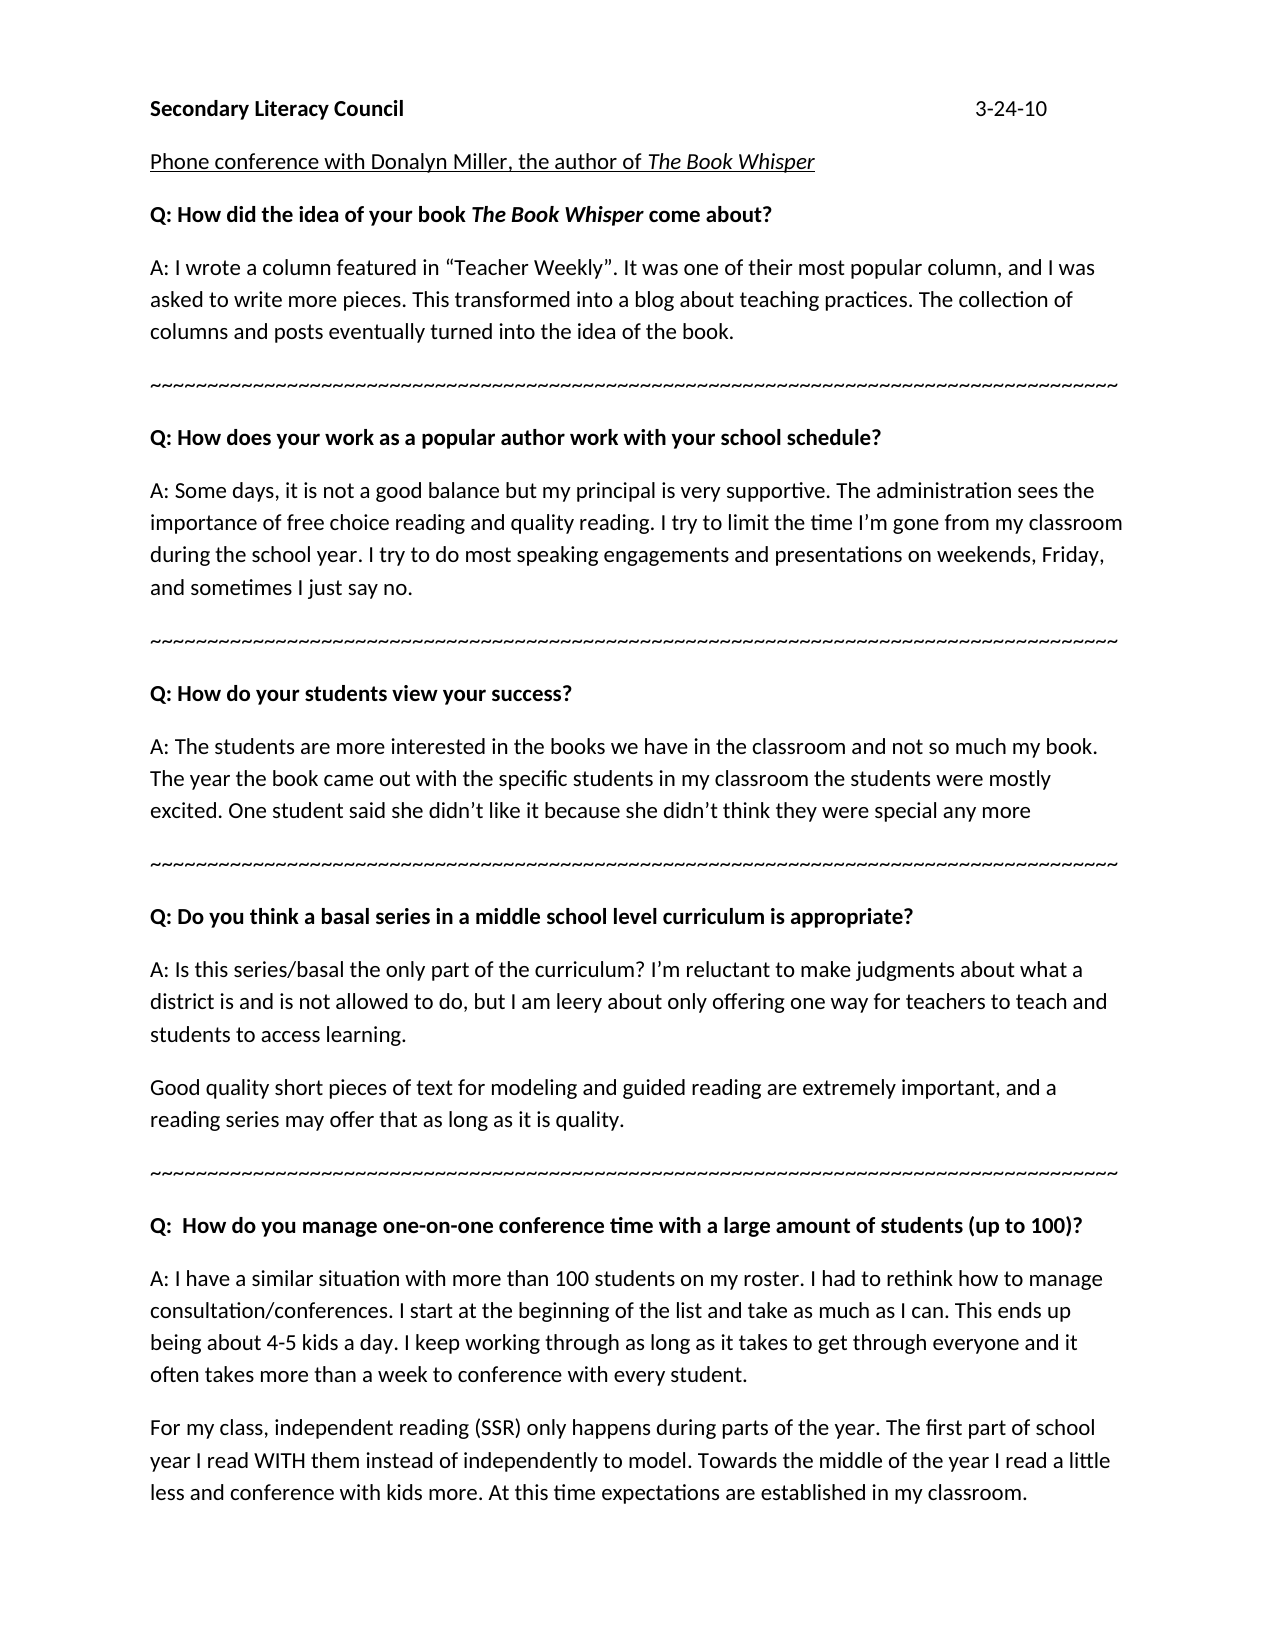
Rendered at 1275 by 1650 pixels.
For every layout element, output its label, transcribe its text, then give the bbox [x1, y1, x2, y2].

text Q: How did the idea of your book The Book Whisper come about? [150, 200, 1125, 228]
text Q: Do you think a basal series in a middle school level curriculum is appropriate? [150, 902, 1125, 930]
text ~~~~~~~~~~~~~~~~~~~~~~~~~~~~~~~~~~~~~~~~~~~~~~~~~~~~~~~~~~~~~~~~~~~~~~~~~~~~~~~~~~~~~ [150, 849, 1125, 877]
text Secondary Literacy Council 3-24-10 [150, 94, 1125, 122]
text Q: How do you manage one-on-one conference time with a large amount of students (up to 100)? [150, 1211, 1125, 1239]
text A: I wrote a column featured in “Teacher Weekly”. It was one of their most popular column, and I was asked to write more pieces. This transformed into a blog about teaching practices. The collection of columns and posts eventually turned into the idea of the book. [150, 253, 1125, 345]
text Q: How does your work as a popular author work with your school schedule? [150, 423, 1125, 451]
text A: I have a similar situation with more than 100 students on my roster. I had to rethink how to manage consultation/conferences. I start at the beginning of the list and take as much as I can. This ends up being about 4-5 kids a day. I keep working through as long as it takes to get through everyone and it often takes more than a week to conference with every student. [150, 1264, 1125, 1388]
text ~~~~~~~~~~~~~~~~~~~~~~~~~~~~~~~~~~~~~~~~~~~~~~~~~~~~~~~~~~~~~~~~~~~~~~~~~~~~~~~~~~~~~ [150, 370, 1125, 398]
text A: Some days, it is not a good balance but my principal is very supportive. The administration sees the importance of free choice reading and quality reading. I try to limit the time I’m gone from my classroom during the school year. I try to do most speaking engagements and presentations on weekends, Friday, and sometimes I just say no. [150, 476, 1125, 601]
text ~~~~~~~~~~~~~~~~~~~~~~~~~~~~~~~~~~~~~~~~~~~~~~~~~~~~~~~~~~~~~~~~~~~~~~~~~~~~~~~~~~~~~ [150, 626, 1125, 654]
text A: Is this series/basal the only part of the curriculum? I’m reluctant to make judgments about what a district is and is not allowed to do, but I am leery about only offering one way for teachers to teach and students to access learning. [150, 955, 1125, 1048]
text A: The students are more interested in the books we have in the classroom and not so much my book. The year the book came out with the specific students in my classroom the students were mostly excited. One student said she didn’t like it because she didn’t think they were special any more [150, 732, 1125, 824]
text ~~~~~~~~~~~~~~~~~~~~~~~~~~~~~~~~~~~~~~~~~~~~~~~~~~~~~~~~~~~~~~~~~~~~~~~~~~~~~~~~~~~~~ [150, 1158, 1125, 1186]
text Q: How do your students view your success? [150, 679, 1125, 707]
text For my class, independent reading (SSR) only happens during parts of the year. The first part of school year I read WITH them instead of independently to model. Towards the middle of the year I read a little less and conference with kids more. At this time expectations are established in my classroom. [150, 1413, 1125, 1506]
text Phone conference with Donalyn Miller, the author of The Book Whisper [150, 147, 1125, 175]
text Good quality short pieces of text for modeling and guided reading are extremely important, and a reading series may offer that as long as it is quality. [150, 1073, 1125, 1133]
